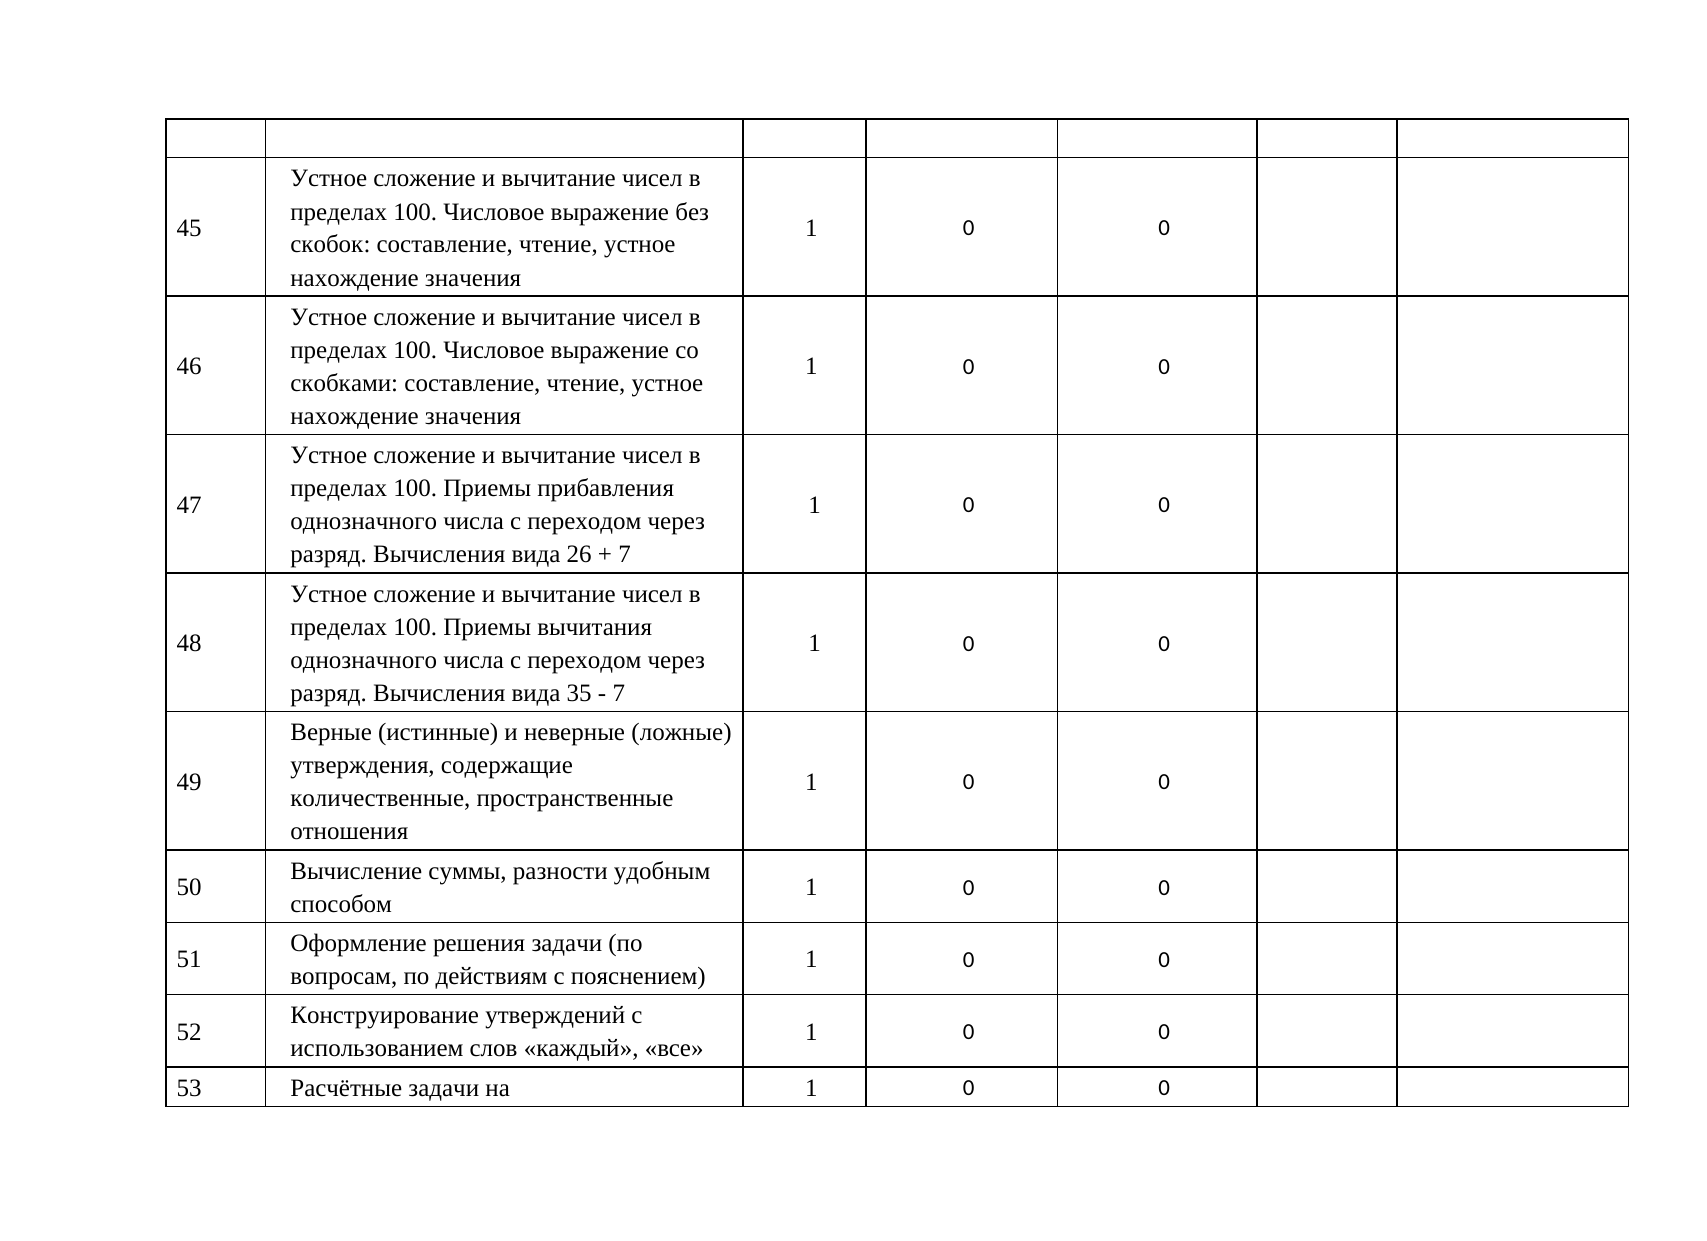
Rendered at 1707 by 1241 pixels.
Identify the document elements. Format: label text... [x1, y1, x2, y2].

table_cell 1 [744, 297, 865, 434]
table_cell 47 [167, 435, 265, 572]
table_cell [266, 1068, 742, 1106]
table_cell 0 [867, 1068, 1057, 1106]
table_cell 1 [744, 712, 865, 849]
table_cell [1398, 574, 1628, 711]
table_cell 0 [1058, 574, 1256, 711]
table_cell 0 [1058, 851, 1256, 921]
table_cell 44 [167, 120, 265, 157]
table_cell 1 [744, 158, 865, 295]
table_cell 1 [744, 851, 865, 921]
table_cell Устное сложение и вычитание чисел в пределах 100. Приемы прибавления однозначного числа с переходом через разряд. Вычисления вида 26 + 7 [266, 435, 742, 572]
table_cell [1398, 712, 1628, 849]
table_cell [1258, 297, 1396, 434]
table_cell 1 [744, 995, 865, 1066]
table_cell 0 [1058, 712, 1256, 849]
table_cell Вычисление суммы, разности удобным способом [266, 851, 742, 921]
table_cell 1 [744, 923, 865, 994]
table_cell 1 [744, 120, 865, 157]
table_cell 0 [1058, 1068, 1256, 1106]
table_cell 46 [167, 297, 265, 434]
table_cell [266, 120, 742, 157]
table_cell Оформление решения задачи (по вопросам, по действиям с пояснением) [266, 923, 742, 994]
table_cell [1258, 712, 1396, 849]
table_cell [1398, 851, 1628, 921]
table_cell [1398, 995, 1628, 1066]
table_cell [1258, 574, 1396, 711]
table_cell [1398, 1068, 1628, 1106]
table_cell 0 [1058, 158, 1256, 295]
table_cell 1 [744, 574, 865, 711]
table_cell 0 [867, 574, 1057, 711]
table_cell 0 [867, 297, 1057, 434]
table_cell [1258, 1068, 1396, 1106]
table_cell Конструирование утверждений с использованием слов «каждый», «все» [266, 995, 742, 1066]
table_cell 1 [744, 1068, 865, 1106]
table_cell 0 [867, 923, 1057, 994]
table_cell Устное сложение и вычитание чисел в пределах 100. Числовое выражение со скобками: составление, чтение, устное нахождение значения [266, 297, 742, 434]
table_cell [1398, 923, 1628, 994]
table_cell 0 [1058, 435, 1256, 572]
table_cell 52 [167, 995, 265, 1066]
table_cell 53 [167, 1068, 265, 1106]
table_cell 0 [867, 435, 1057, 572]
table_cell 0 [867, 851, 1057, 921]
table_cell 48 [167, 574, 265, 711]
table_cell [1398, 120, 1628, 157]
table_cell 0 [867, 995, 1057, 1066]
table_cell 0 [867, 712, 1057, 849]
table_cell Устное сложение и вычитание чисел в пределах 100. Приемы вычитания однозначного числа с переходом через разряд. Вычисления вида 35 - 7 [266, 574, 742, 711]
table_cell [1398, 158, 1628, 295]
table_cell Верные (истинные) и неверные (ложные) утверждения, содержащие количественные, пространственные отношения [266, 712, 742, 849]
table_cell 51 [167, 923, 265, 994]
table_cell [1258, 851, 1396, 921]
table_cell 50 [167, 851, 265, 921]
table_cell [1398, 297, 1628, 434]
table_cell 49 [167, 712, 265, 849]
table_cell [1258, 995, 1396, 1066]
table_cell [1258, 435, 1396, 572]
table_cell 0 [1058, 995, 1256, 1066]
table_cell [1398, 435, 1628, 572]
table_cell 0 [1058, 923, 1256, 994]
table_cell Устное сложение и вычитание чисел в пределах 100. Числовое выражение без скобок: составление, чтение, устное нахождение значения [266, 158, 742, 295]
table_cell 0 [1058, 297, 1256, 434]
table_cell [1258, 120, 1396, 157]
table_cell 45 [167, 158, 265, 295]
table_cell 0 [867, 158, 1057, 295]
table_cell 1 [867, 120, 1057, 157]
table_cell 0 [1058, 120, 1256, 157]
table_cell [1258, 158, 1396, 295]
table_cell 1 [744, 435, 865, 572]
table_cell [1258, 923, 1396, 994]
